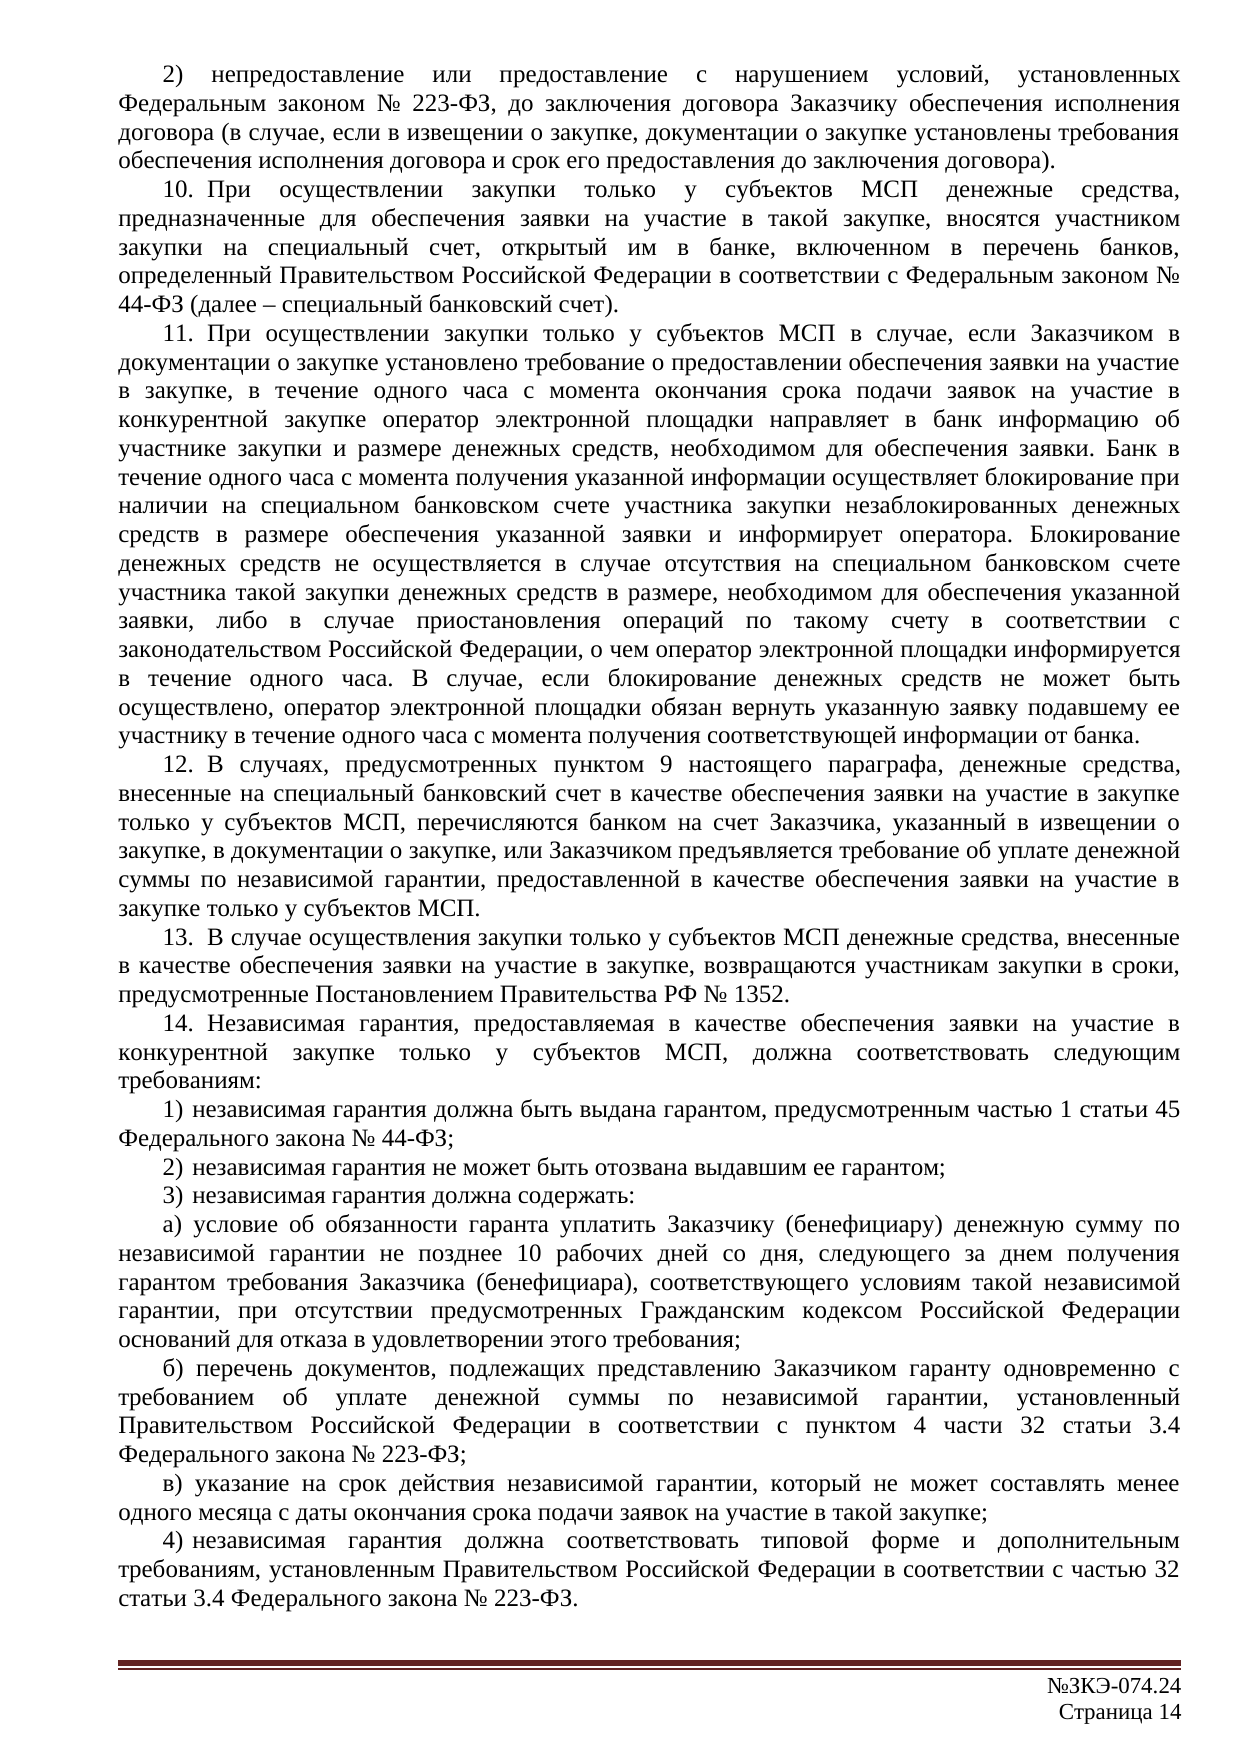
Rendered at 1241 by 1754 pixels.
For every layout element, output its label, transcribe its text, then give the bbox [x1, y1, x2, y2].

text 2) непредоставление или предоставление с нарушением условий, установленных Федеральным законом № 223-ФЗ, до заключения договора Заказчику обеспечения исполнения договора (в случае, если в извещении о закупке, документации о закупке установлены требования обеспечения исполнения договора и срок его предоставления до заключения договора). [118, 59, 1181, 174]
list независимая гарантия должна соответствовать типовой форме и дополнительным требованиям, установленным Правительством Российской Федерации в соответствии с частью 32 статьи 3.4 Федерального закона № 223-ФЗ. [118, 1525, 1181, 1612]
text а) условие об обязанности гаранта уплатить Заказчику (бенефициару) денежную сумму по независимой гарантии не позднее 10 рабочих дней со дня, следующего за днем получения гарантом требования Заказчика (бенефициара), соответствующего условиям такой независимой гарантии, при отсутствии предусмотренных Гражданским кодексом Российской Федерации оснований для отказа в удовлетворении этого требования; [118, 1209, 1181, 1353]
list При осуществлении закупки только у субъектов МСП в случае, если Заказчиком в документации о закупке установлено требование о предоставлении обеспечения заявки на участие в закупке, в течение одного часа с момента окончания срока подачи заявок на участие в конкурентной закупке оператор электронной площадки направляет в банк информацию об участнике закупки и размере денежных средств, необходимом для обеспечения заявки. Банк в течение одного часа с момента получения указанной информации осуществляет блокирование при наличии на специальном банковском счете участника закупки незаблокированных денежных средств в размере обеспечения указанной заявки и информирует оператора. Блокирование денежных средств не осуществляется в случае отсутствия на специальном банковском счете участника такой закупки денежных средств в размере, необходимом для обеспечения указанной заявки, либо в случае приостановления операций по такому счету в соответствии с законодательством Российской Федерации, о чем оператор электронной площадки информируется в течение одного часа. В случае, если блокирование денежных средств не может быть осуществлено, оператор электронной площадки обязан вернуть указанную заявку подавшему ее участнику в течение одного часа с момента получения соответствующей информации от банка. [118, 318, 1181, 749]
list независимая гарантия должна содержать: [118, 1180, 1181, 1209]
list Независимая гарантия, предоставляемая в качестве обеспечения заявки на участие в конкурентной закупке только у субъектов МСП, должна соответствовать следующим требованиям: [118, 1008, 1181, 1094]
list В случаях, предусмотренных пунктом 9 настоящего параграфа, денежные средства, внесенные на специальный банковский счет в качестве обеспечения заявки на участие в закупке только у субъектов МСП, перечисляются банком на счет Заказчика, указанный в извещении о закупке, в документации о закупке, или Заказчиком предъявляется требование об уплате денежной суммы по независимой гарантии, предоставленной в качестве обеспечения заявки на участие в закупке только у субъектов МСП. [118, 749, 1181, 922]
list В случае осуществления закупки только у субъектов МСП денежные средства, внесенные в качестве обеспечения заявки на участие в закупке, возвращаются участникам закупки в сроки, предусмотренные Постановлением Правительства РФ № 1352. [118, 922, 1181, 1008]
list При осуществлении закупки только у субъектов МСП денежные средства, предназначенные для обеспечения заявки на участие в такой закупке, вносятся участником закупки на специальный счет, открытый им в банке, включенном в перечень банков, определенный Правительством Российской Федерации в соответствии с Федеральным законом № 44-ФЗ (далее – специальный банковский счет). [118, 174, 1181, 318]
text б) перечень документов, подлежащих представлению Заказчиком гаранту одновременно с требованием об уплате денежной суммы по независимой гарантии, установленный Правительством Российской Федерации в соответствии с пунктом 4 части 32 статьи 3.4 Федерального закона № 223-ФЗ; [118, 1353, 1181, 1468]
list независимая гарантия не может быть отозвана выдавшим ее гарантом; [118, 1152, 1181, 1180]
list независимая гарантия должна быть выдана гарантом, предусмотренным частью 1 статьи 45 Федерального закона № 44-ФЗ; [118, 1094, 1181, 1152]
text в) указание на срок действия независимой гарантии, который не может составлять менее одного месяца с даты окончания срока подачи заявок на участие в такой закупке; [118, 1468, 1181, 1525]
